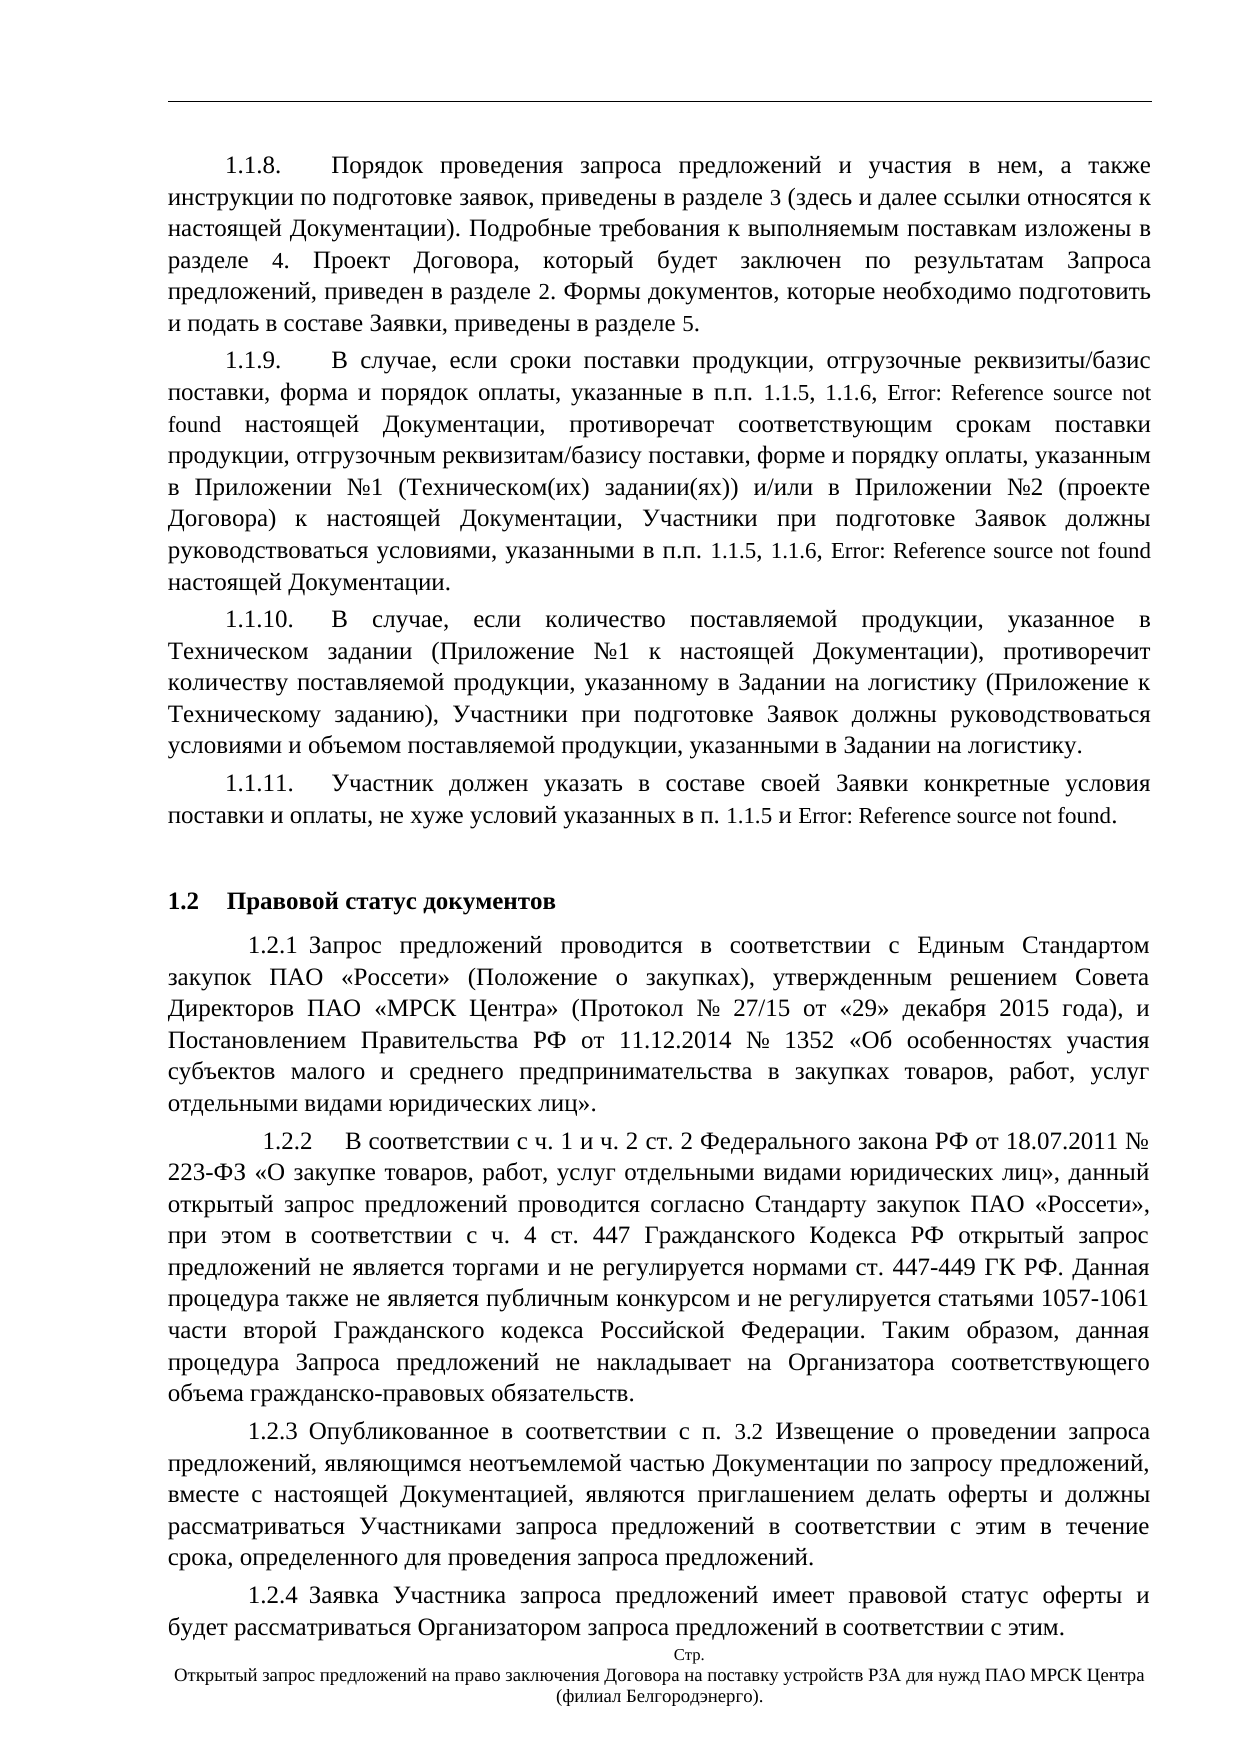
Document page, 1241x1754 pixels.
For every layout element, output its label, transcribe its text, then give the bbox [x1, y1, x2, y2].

list В случае, если количество поставляемой продукции, указанное в Техническом задании (Приложение №1 к настоящей Документации), противоречит количеству поставляемой продукции, указанному в Задании на логистику (Приложение к Техническому заданию), Участники при подготовке Заявок должны руководствоваться условиями и объемом поставляемой продукции, указанными в Задании на логистику. [168, 604, 1152, 759]
list Порядок проведения запроса предложений и участия в нем, а также инструкции по подготовке заявок, приведены в разделе 3 (здесь и далее ссылки относятся к настоящей Документации). Подробные требования к выполняемым поставкам изложены в разделе 4. Проект Договора, который будет заключен по результатам Запроса предложений, приведен в разделе 2. Формы документов, которые необходимо подготовить и подать в составе Заявки, приведены в разделе 5. [168, 150, 1152, 337]
list В соответствии с ч. 1 и ч. 2 ст. 2 Федерального закона РФ от 18.07.2011 № 223-ФЗ «О закупке товаров, работ, услуг отдельными видами юридических лиц», данный открытый запрос предложений проводится согласно Стандарту закупок ПАО «Россети», при этом в соответствии с ч. 4 ст. 447 Гражданского Кодекса РФ открытый запрос предложений не является торгами и не регулируется нормами ст. 447-449 ГК РФ. Данная процедура также не является публичным конкурсом и не регулируется статьями 1057-1061 части второй Гражданского кодекса Российской Федерации. Таким образом, данная процедура Запроса предложений не накладывает на Организатора соответствующего объема гражданско-правовых обязательств. [168, 1126, 1150, 1407]
list Заявка Участника запроса предложений имеет правовой статус оферты и будет рассматриваться Организатором запроса предложений в соответствии с этим. [168, 1580, 1150, 1640]
subtitle Правовой статус документов [168, 886, 1152, 915]
list Опубликованное в соответствии с п. 3.2 Извещение о проведении запроса предложений, являющимся неотъемлемой частью Документации по запросу предложений, вместе с настоящей Документацией, являются приглашением делать оферты и должны рассматриваться Участниками запроса предложений в соответствии с этим в течение срока, определенного для проведения запроса предложений. [168, 1416, 1150, 1571]
list Запрос предложений проводится в соответствии с Единым Стандартом закупок ПАО «Россети» (Положение о закупках), утвержденным решением Совета Директоров ПАО «МРСК Центра» (Протокол № 27/15 от «29» декабря 2015 года), и Постановлением Правительства РФ от 11.12.2014 № 1352 «Об особенностях участия субъектов малого и среднего предпринимательства в закупках товаров, работ, услуг отдельными видами юридических лиц». [168, 930, 1150, 1117]
